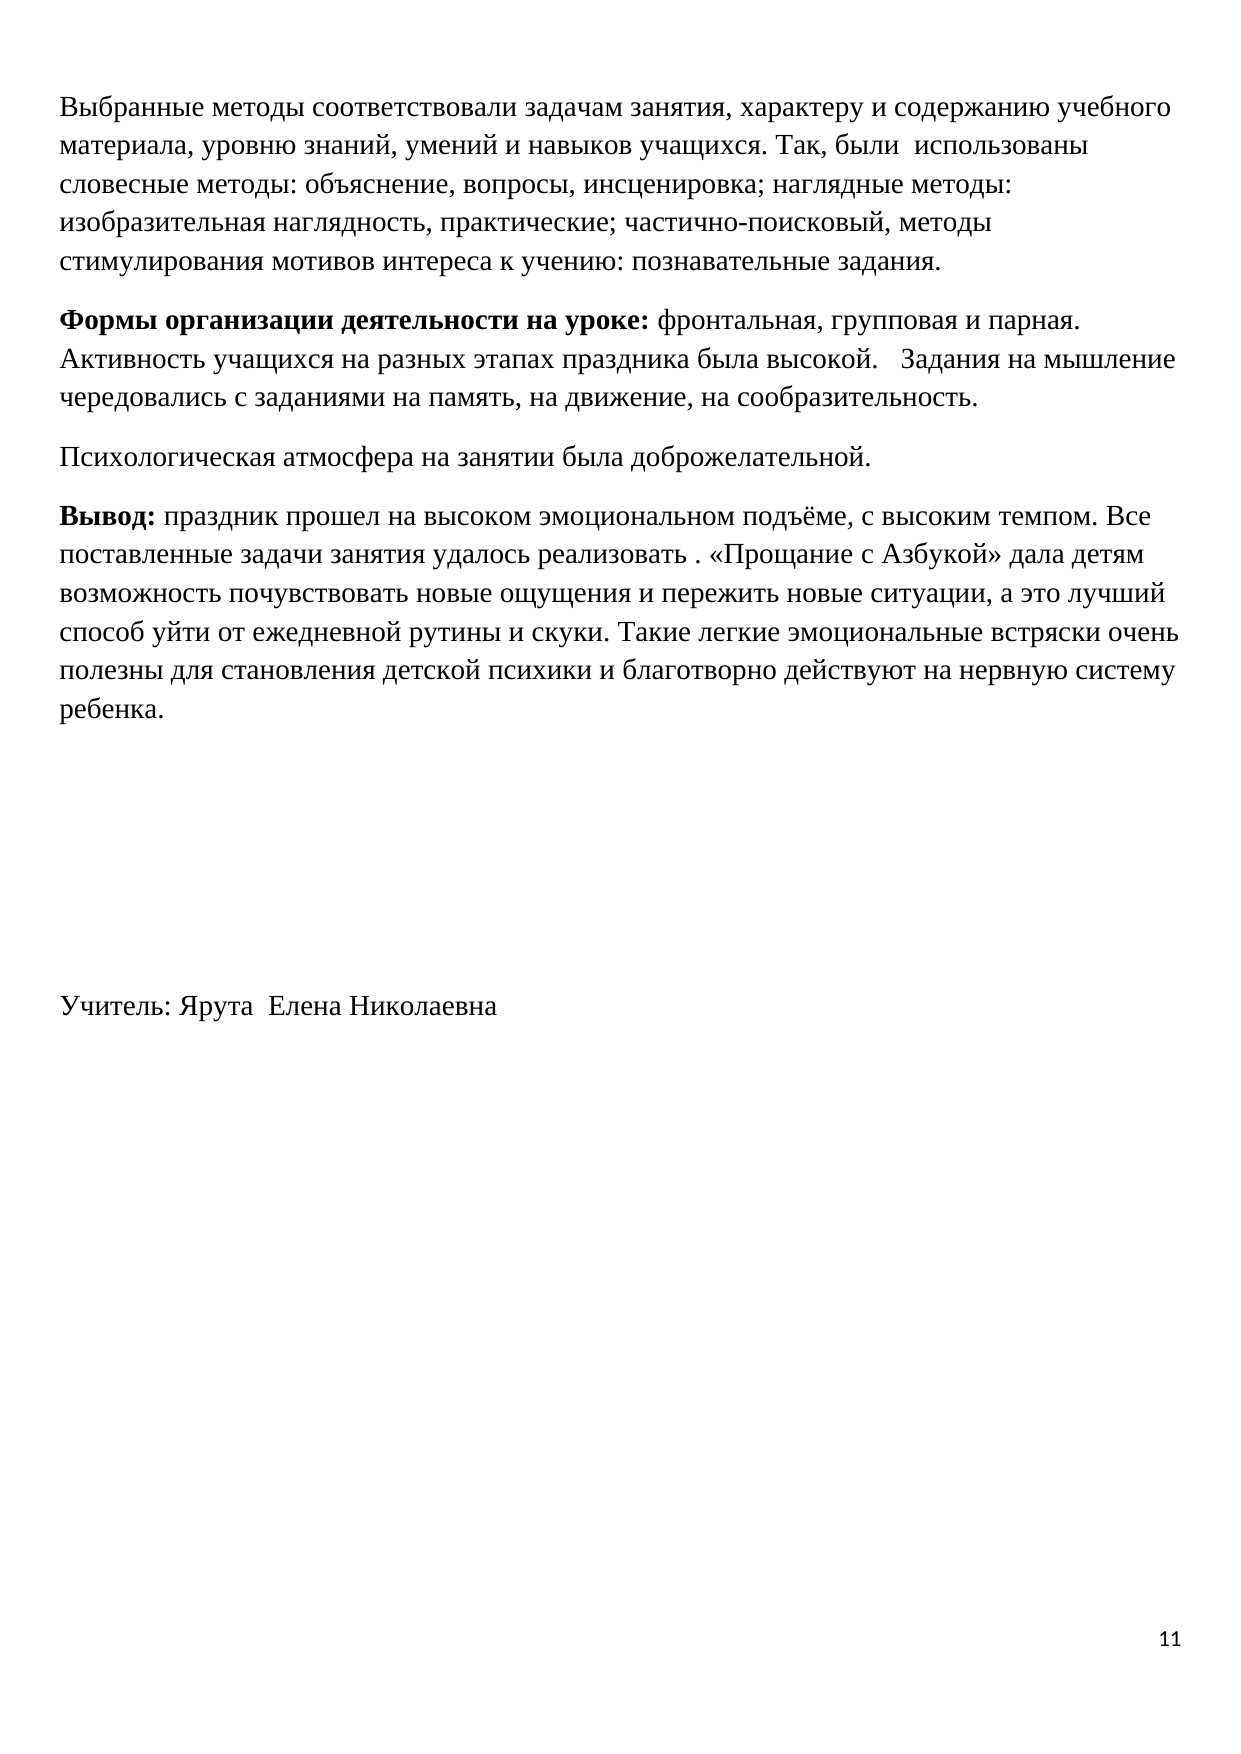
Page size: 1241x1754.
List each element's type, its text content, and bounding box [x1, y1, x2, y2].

text Формы организации деятельности на уроке: фронтальная, групповая и парная. Активность учащихся на разных этапах праздника была высокой. Задания на мышление чередовались с заданиями на память, на движение, на сообразительность. [59, 302, 1181, 413]
text Учитель: Ярута Елена Николаевна [59, 988, 1181, 1021]
text Психологическая атмосфера на занятии была доброжелательной. [59, 439, 1181, 472]
text Выбранные методы соответствовали задачам занятия, характеру и содержанию учебного материала, уровню знаний, умений и навыков учащихся. Так, были использованы словесные методы: объяснение, вопросы, инсценировка; наглядные методы: изобразительная наглядность, практические; частично-поисковый, методы стимулирования мотивов интереса к учению: познавательные задания. [59, 89, 1181, 276]
text Вывод: праздник прошел на высоком эмоциональном подъёме, с высоким темпом. Все поставленные задачи занятия удалось реализовать . «Прощание с Азбукой» дала детям возможность почувствовать новые ощущения и пережить новые ситуации, а это лучший способ уйти от ежедневной рутины и скуки. Такие легкие эмоциональные встряски очень полезны для становления детской психики и благотворно действуют на нервную систему ребенка. [59, 498, 1181, 724]
